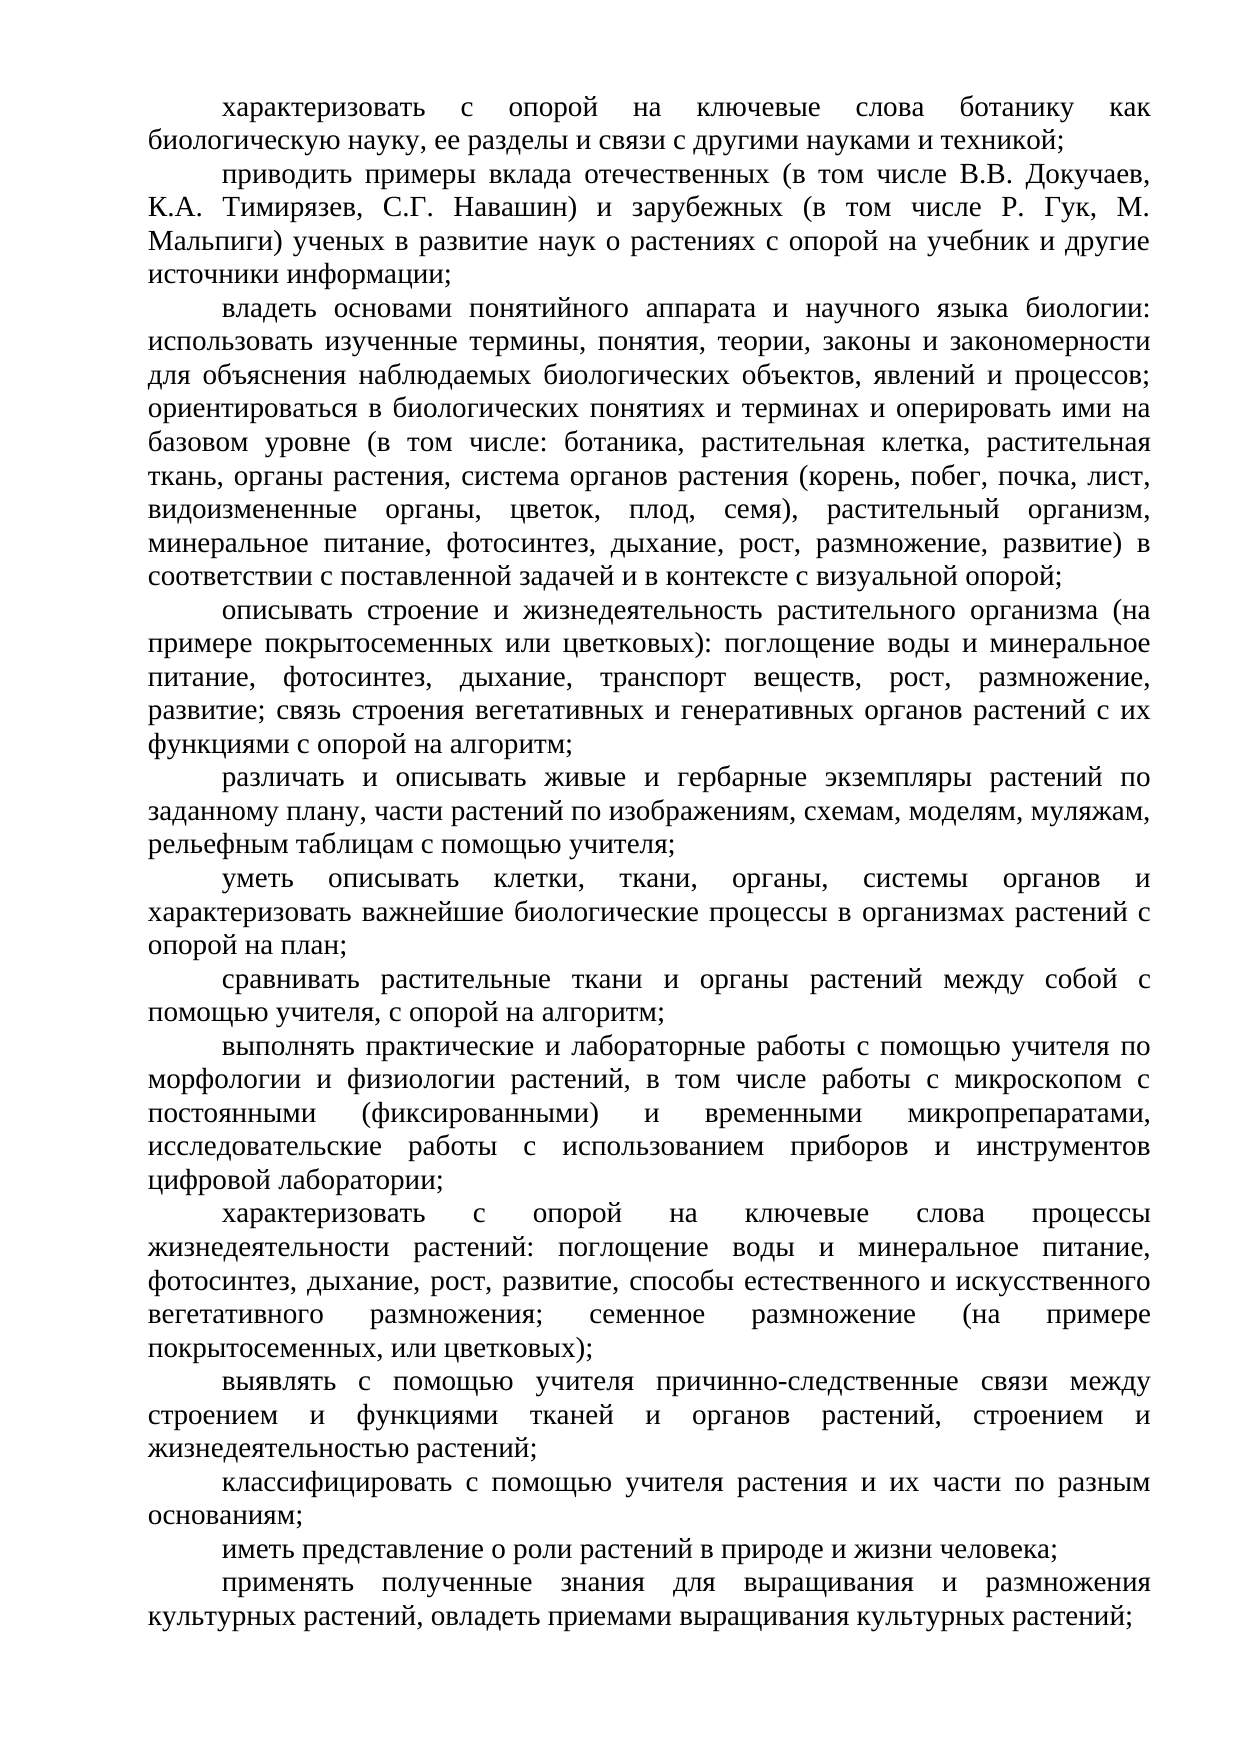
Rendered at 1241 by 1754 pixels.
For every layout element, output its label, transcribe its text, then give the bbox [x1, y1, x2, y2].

text выявлять с помощью учителя причинно-следственные связи между строением и функциями тканей и органов растений, строением и жизнедеятельностью растений; [148, 1363, 1152, 1464]
text иметь представление о роли растений в природе и жизни человека; [148, 1531, 1152, 1564]
text владеть основами понятийного аппарата и научного языка биологии: использовать изученные термины, понятия, теории, законы и закономерности для объяснения наблюдаемых биологических объектов, явлений и процессов; ориентироваться в биологических понятиях и терминах и оперировать ими на базовом уровне (в том числе: ботаника, растительная клетка, растительная ткань, органы растения, система органов растения (корень, побег, почка, лист, видоизмененные органы, цветок, плод, семя), растительный организм, минеральное питание, фотосинтез, дыхание, рост, размножение, развитие) в соответствии с поставленной задачей и в контексте с визуальной опорой; [148, 290, 1152, 592]
text характеризовать с опорой на ключевые слова процессы жизнедеятельности растений: поглощение воды и минеральное питание, фотосинтез, дыхание, рост, развитие, способы естественного и искусственного вегетативного размножения; семенное размножение (на примере покрытосеменных, или цветковых); [148, 1196, 1152, 1363]
text характеризовать с опорой на ключевые слова ботанику как биологическую науку, ее разделы и связи с другими науками и техникой; [148, 89, 1152, 156]
text сравнивать растительные ткани и органы растений между собой с помощью учителя, с опорой на алгоритм; [148, 961, 1152, 1028]
text классифицировать с помощью учителя растения и их части по разным основаниям; [148, 1464, 1152, 1531]
text различать и описывать живые и гербарные экземпляры растений по заданному плану, части растений по изображениям, схемам, моделям, муляжам, рельефным таблицам с помощью учителя; [148, 759, 1152, 860]
text приводить примеры вклада отечественных (в том числе В.В. Докучаев, К.А. Тимирязев, С.Г. Навашин) и зарубежных (в том числе Р. Гук, М. Мальпиги) ученых в развитие наук о растениях с опорой на учебник и другие источники информации; [148, 156, 1152, 290]
text выполнять практические и лабораторные работы с помощью учителя по морфологии и физиологии растений, в том числе работы с микроскопом с постоянными (фиксированными) и временными микропрепаратами, исследовательские работы с использованием приборов и инструментов цифровой лаборатории; [148, 1028, 1152, 1196]
text описывать строение и жизнедеятельность растительного организма (на примере покрытосеменных или цветковых): поглощение воды и минеральное питание, фотосинтез, дыхание, транспорт веществ, рост, размножение, развитие; связь строения вегетативных и генеративных органов растений с их функциями с опорой на алгоритм; [148, 592, 1152, 759]
text уметь описывать клетки, ткани, органы, системы органов и характеризовать важнейшие биологические процессы в организмах растений с опорой на план; [148, 860, 1152, 961]
text применять полученные знания для выращивания и размножения культурных растений, овладеть приемами выращивания культурных растений; [148, 1564, 1152, 1632]
